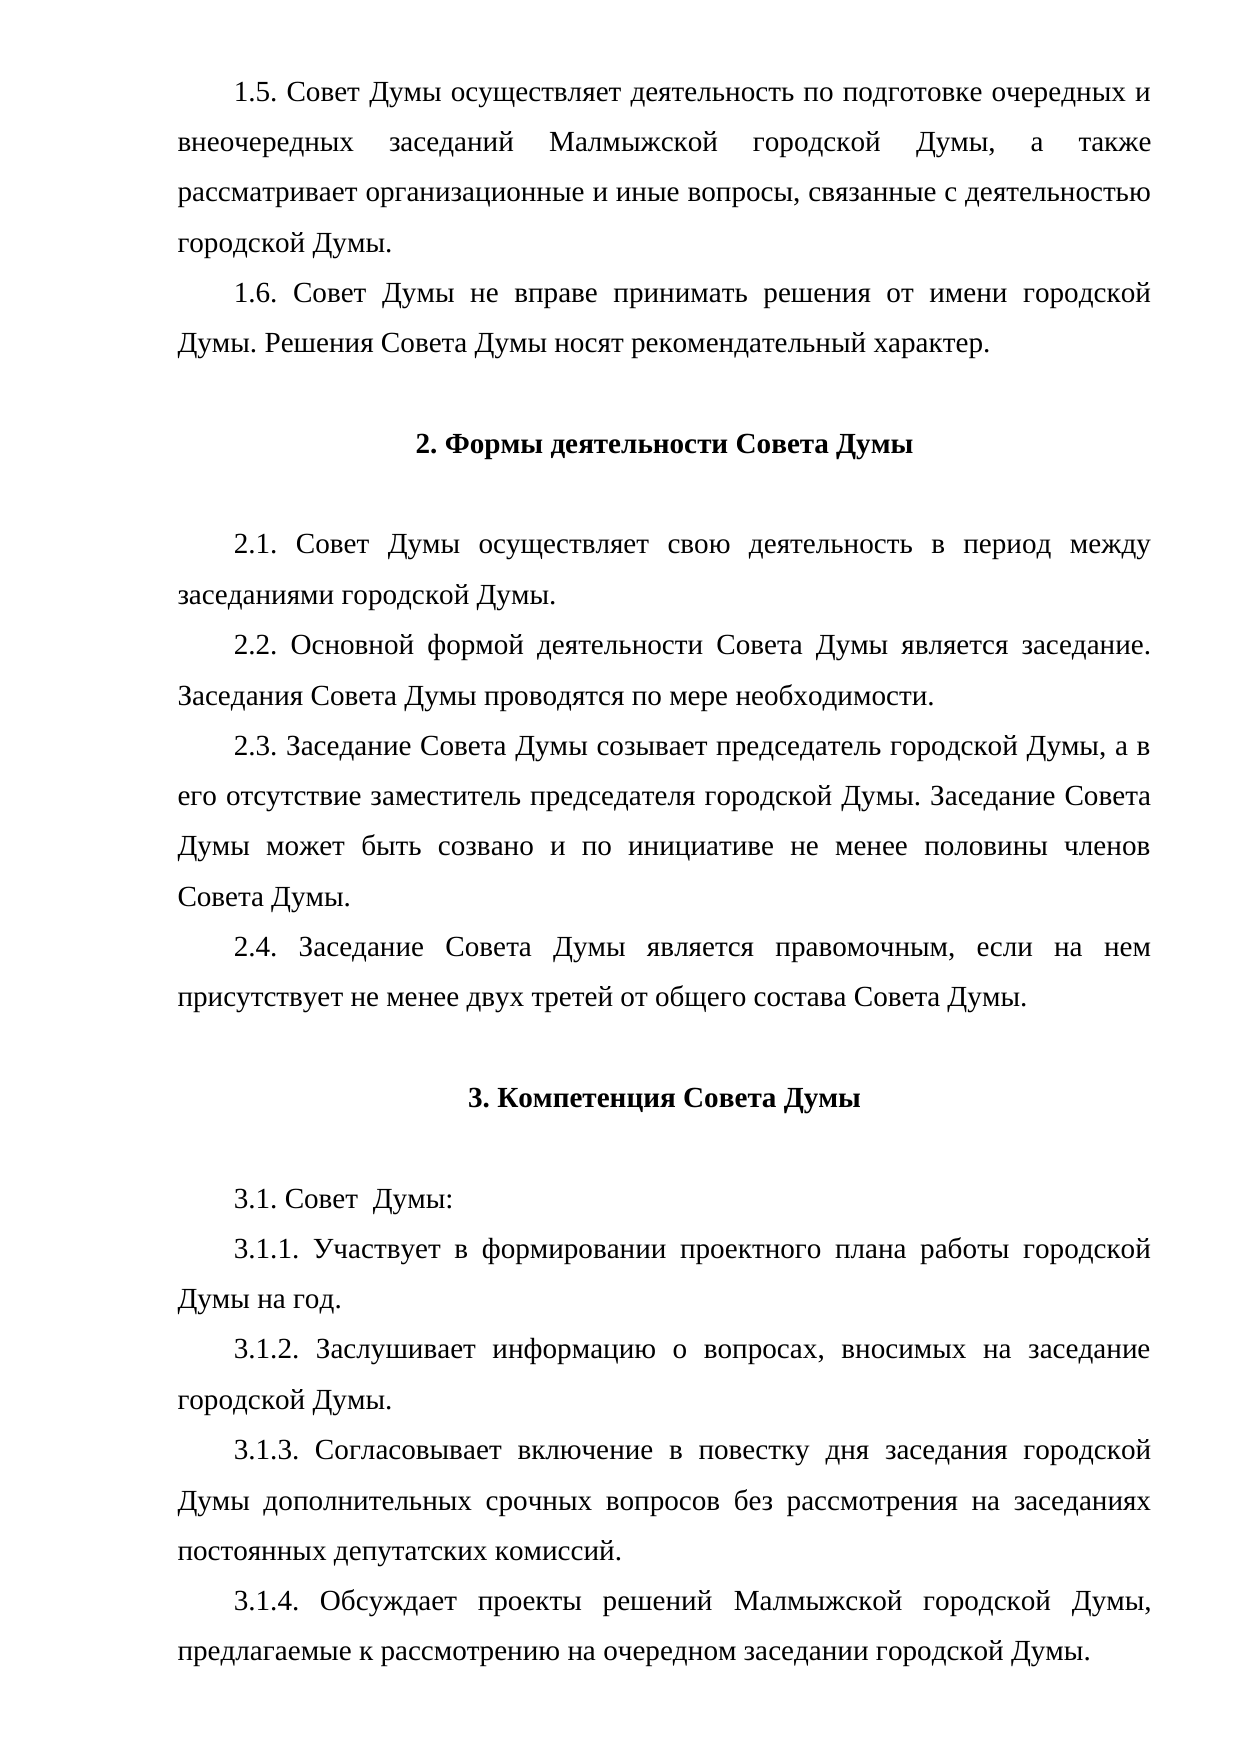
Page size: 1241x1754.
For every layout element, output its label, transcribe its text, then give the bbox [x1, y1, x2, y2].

text 3.1.2. Заслушивает информацию о вопросах, вносимых на заседание городской Думы. [177, 1332, 1152, 1416]
text 3.1.3. Согласовывает включение в повестку дня заседания городской Думы дополнительных срочных вопросов без рассмотрения на заседаниях постоянных депутатских комиссий. [177, 1432, 1152, 1566]
text 3.1.4. Обсуждает проекты решений Малмыжской городской Думы, предлагаемые к рассмотрению на очередном заседании городской Думы. [177, 1583, 1152, 1667]
text 2. Формы деятельности Совета Думы [177, 426, 1152, 459]
text 1.5. Совет Думы осуществляет деятельность по подготовке очередных и внеочередных заседаний Малмыжской городской Думы, а также рассматривает организационные и иные вопросы, связанные с деятельностью городской Думы. [177, 74, 1152, 258]
text 3. Компетенция Совета Думы [177, 1080, 1152, 1114]
text 3.1.1. Участвует в формировании проектного плана работы городской Думы на год. [177, 1231, 1152, 1315]
text 2.3. Заседание Совета Думы созывает председатель городской Думы, а в его отсутствие заместитель председателя городской Думы. Заседание Совета Думы может быть созвано и по инициативе не менее половины членов Совета Думы. [177, 728, 1152, 912]
text 2.1. Совет Думы осуществляет свою деятельность в период между заседаниями городской Думы. [177, 527, 1152, 611]
text 2.4. Заседание Совета Думы является правомочным, если на нем присутствует не менее двух третей от общего состава Совета Думы. [177, 929, 1152, 1013]
text 1.6. Совет Думы не вправе принимать решения от имени городской Думы. Решения Совета Думы носят рекомендательный характер. [177, 275, 1152, 359]
text 2.2. Основной формой деятельности Совета Думы является заседание. Заседания Совета Думы проводятся по мере необходимости. [177, 627, 1152, 711]
text 3.1. Совет Думы: [177, 1181, 1152, 1214]
